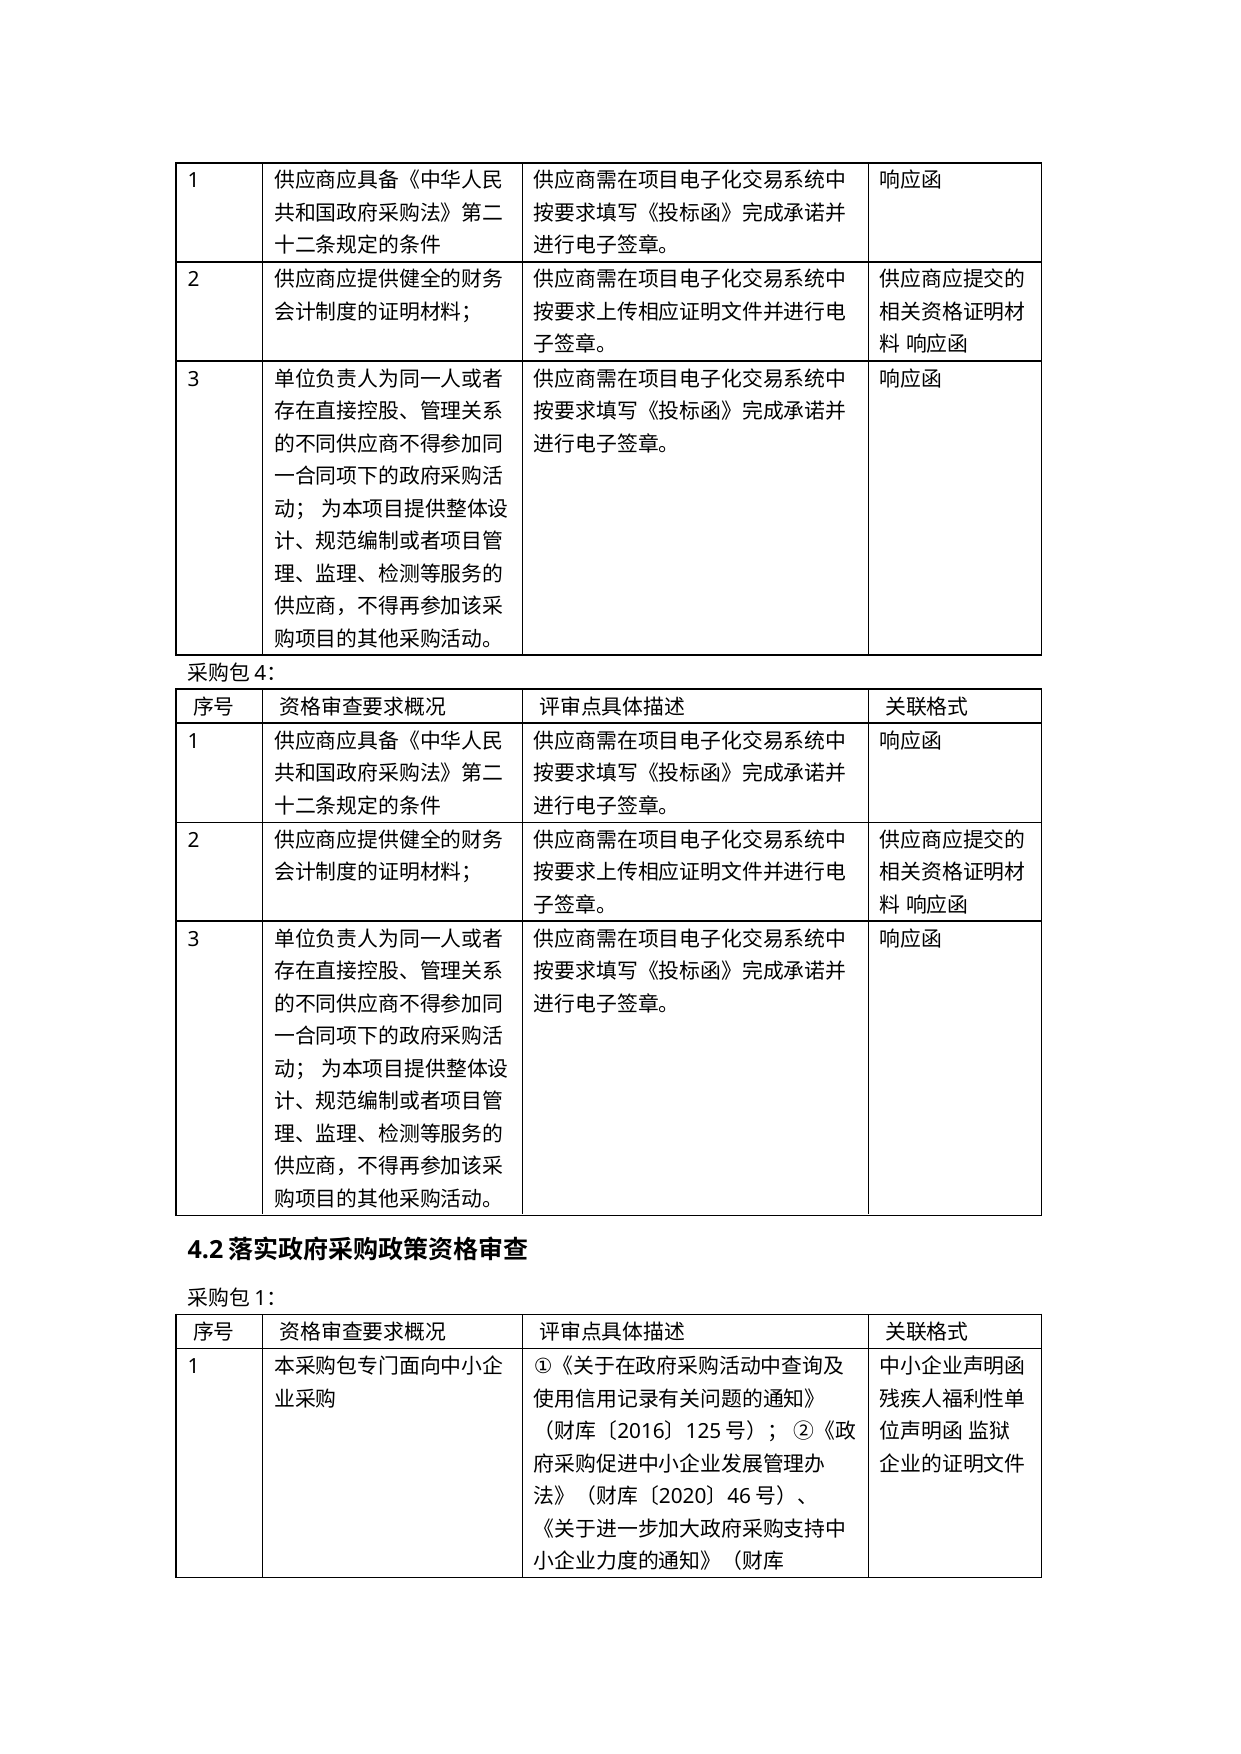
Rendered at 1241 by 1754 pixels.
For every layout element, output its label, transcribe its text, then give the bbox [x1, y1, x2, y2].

table_cell 3 [177, 362, 262, 654]
table_cell 响应函 [869, 922, 1041, 1214]
table_header 资格审查要求概况 [263, 690, 522, 722]
table_cell 1 [177, 724, 262, 821]
table_cell 1 [177, 1349, 262, 1577]
table_cell 响应函 [869, 724, 1041, 821]
table_cell 供应商需在项目电子化交易系统中按要求填写《投标函》完成承诺并进行电子签章。 [523, 724, 868, 821]
table_cell 供应商需在项目电子化交易系统中按要求上传相应证明文件并进行电子签章。 [523, 263, 868, 360]
table_header 序号 [177, 1315, 262, 1348]
table_cell 供应商应提供健全的财务会计制度的证明材料； [263, 823, 522, 920]
table_header 资格审查要求概况 [263, 1315, 522, 1348]
table_header 关联格式 [869, 1315, 1041, 1348]
table_header 评审点具体描述 [523, 690, 868, 722]
text 采购包1： [187, 1281, 1053, 1313]
table_cell 1 [177, 164, 262, 261]
table_cell 3 [177, 922, 262, 1214]
text 采购包4： [187, 656, 1053, 688]
table_cell 供应商应具备《中华人民共和国政府采购法》第二十二条规定的条件 [263, 164, 522, 261]
table_cell 单位负责人为同一人或者存在直接控股、管理关系的不同供应商不得参加同一合同项下的政府采购活动； 为本项目提供整体设计、规范编制或者项目管理、监理、检测等服务的供应商，不得再参加该采购项目的其他采购活动。 [263, 922, 522, 1214]
table_cell 响应函 [869, 362, 1041, 654]
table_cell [263, 362, 522, 654]
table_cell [869, 1349, 1041, 1577]
table_cell 供应商需在项目电子化交易系统中按要求填写《投标函》完成承诺并进行电子签章。 [523, 922, 868, 1214]
table_cell 本采购包专门面向中小企业采购 [263, 1349, 522, 1577]
table_cell 供应商应具备《中华人民共和国政府采购法》第二十二条规定的条件 [263, 724, 522, 821]
table_cell 供应商需在项目电子化交易系统中按要求填写《投标函》完成承诺并进行电子签章。 [523, 362, 868, 654]
table_header 序号 [177, 690, 262, 722]
table_cell 供应商需在项目电子化交易系统中按要求填写《投标函》完成承诺并进行电子签章。 [523, 164, 868, 261]
table_cell 响应函 [869, 164, 1041, 261]
table_header 关联格式 [869, 690, 1041, 722]
text 4.2落实政府采购政策资格审查 [187, 1216, 1053, 1281]
table_cell 2 [177, 263, 262, 360]
table_header 评审点具体描述 [523, 1315, 868, 1348]
table_cell 供应商应提交的相关资格证明材料 响应函 [869, 263, 1041, 360]
table_cell 供应商应提交的相关资格证明材料 响应函 [869, 823, 1041, 920]
table_cell 2 [177, 823, 262, 920]
table_cell 供应商需在项目电子化交易系统中按要求上传相应证明文件并进行电子签章。 [523, 823, 868, 920]
table_cell 供应商应提供健全的财务会计制度的证明材料； [263, 263, 522, 360]
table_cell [523, 1349, 868, 1577]
